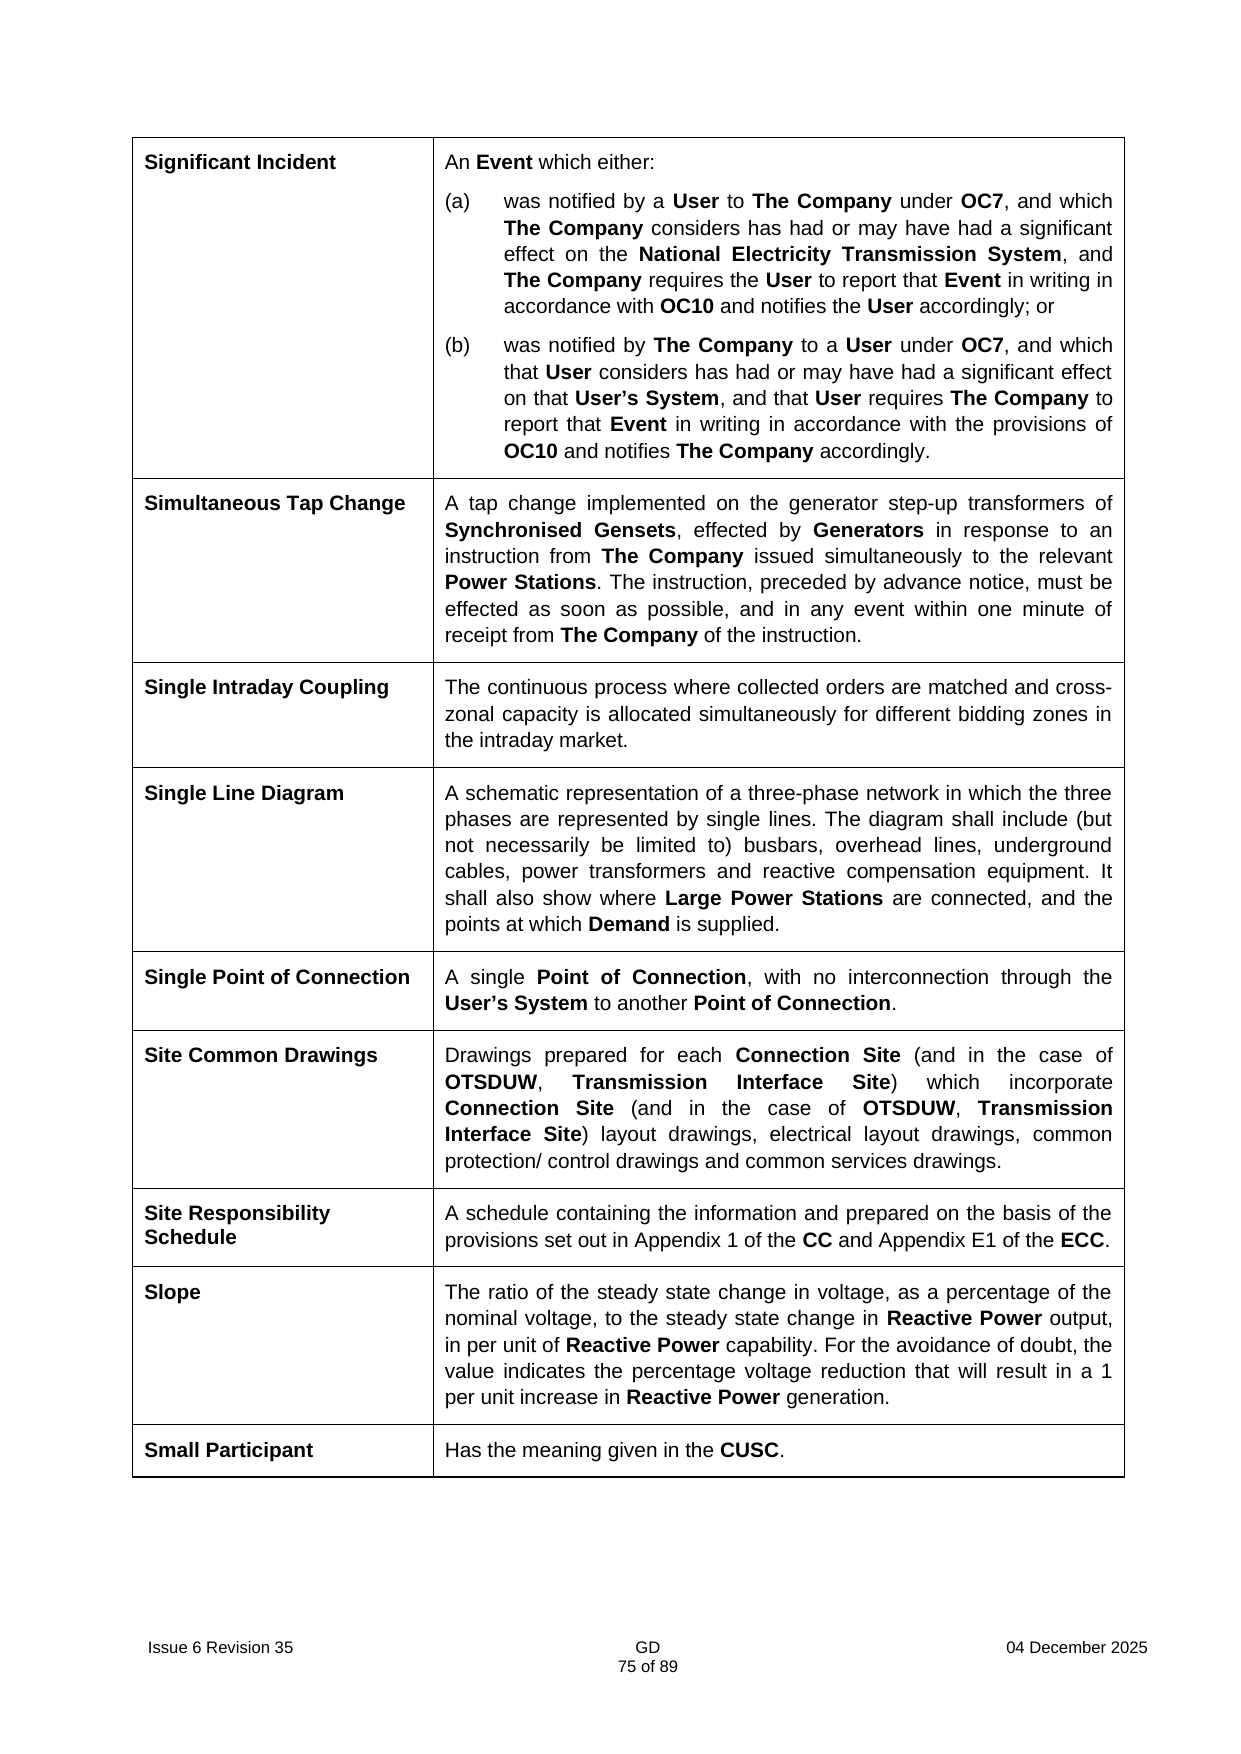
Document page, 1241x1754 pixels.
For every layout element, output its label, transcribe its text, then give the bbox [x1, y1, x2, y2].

table_cell Simultaneous Tap Change [133, 479, 433, 662]
table_cell An Event which either: (a) was notified by a User to The Company under OC7, and which The Company considers has had or may have had a significant effect on the National Electricity Transmission System, and The Company requires the User to report that Event in writing in accordance with OC10 and notifies the User accordingly; or (b) was notified by The Company to a User under OC7, and which that User considers has had or may have had a significant effect on that User’s System, and that User requires The Company to report that Event in writing in accordance with the provisions of OC10 and notifies The Company accordingly. [434, 138, 1124, 477]
table_cell A schematic representation of a three-phase network in which the three phases are represented by single lines. The diagram shall include (but not necessarily be limited to) busbars, overhead lines, underground cables, power transformers and reactive compensation equipment. It shall also show where Large Power Stations are connected, and the points at which Demand is supplied. [434, 768, 1124, 951]
table_cell Single Line Diagram [133, 768, 433, 951]
table_cell The continuous process where collected orders are matched and cross-zonal capacity is allocated simultaneously for different bidding zones in the intraday market. [434, 663, 1124, 767]
table_cell Site Responsibility Schedule [133, 1189, 433, 1266]
table_cell The ratio of the steady state change in voltage, as a percentage of the nominal voltage, to the steady state change in Reactive Power output, in per unit of Reactive Power capability. For the avoidance of doubt, the value indicates the percentage voltage reduction that will result in a 1 per unit increase in Reactive Power generation. [434, 1267, 1124, 1424]
table_cell Significant Incident [133, 138, 433, 477]
table_cell Site Common Drawings [133, 1031, 433, 1187]
table_cell A tap change implemented on the generator step-up transformers of Synchronised Gensets, effected by Generators in response to an instruction from The Company issued simultaneously to the relevant Power Stations. The instruction, preceded by advance notice, must be effected as soon as possible, and in any event within one minute of receipt from The Company of the instruction. [434, 479, 1124, 662]
table_cell Slope [133, 1267, 433, 1424]
table_cell Drawings prepared for each Connection Site (and in the case of OTSDUW, Transmission Interface Site) which incorporate Connection Site (and in the case of OTSDUW, Transmission Interface Site) layout drawings, electrical layout drawings, common protection/ control drawings and common services drawings. [434, 1031, 1124, 1187]
table_cell A schedule containing the information and prepared on the basis of the provisions set out in Appendix 1 of the CC and Appendix E1 of the ECC. [434, 1189, 1124, 1266]
table_cell Single Point of Connection [133, 952, 433, 1030]
table_cell Small Participant [133, 1425, 433, 1476]
table_cell Has the meaning given in the CUSC. [434, 1425, 1124, 1476]
table_cell A single Point of Connection, with no interconnection through the User’s System to another Point of Connection. [434, 952, 1124, 1030]
table_cell Single Intraday Coupling [133, 663, 433, 767]
